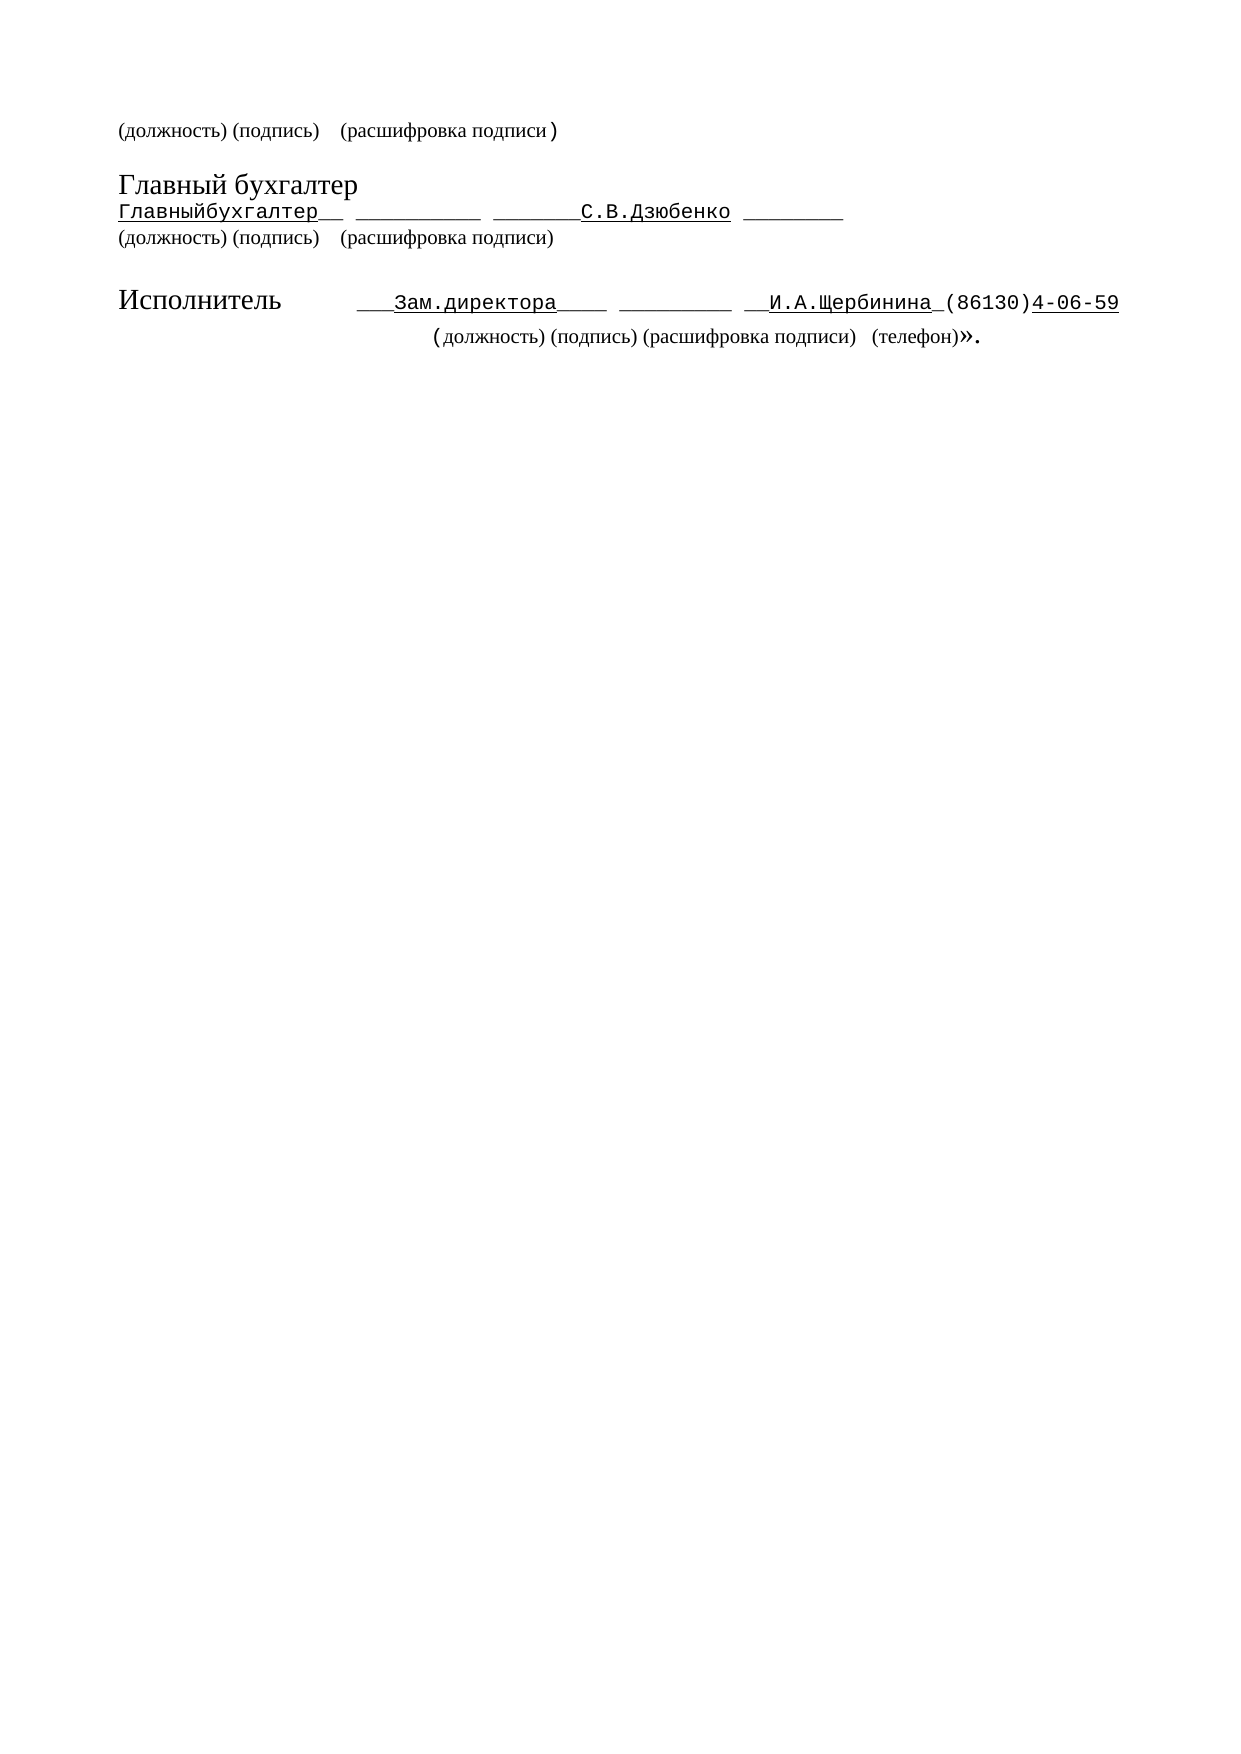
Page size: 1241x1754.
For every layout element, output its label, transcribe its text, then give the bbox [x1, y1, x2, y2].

text (должность) (подпись) (расшифровка подписи) [118, 118, 1122, 144]
text Исполнитель ___Зам.директора____ _________ __И.А.Щербинина_(86130)4-06-59 [118, 282, 1122, 316]
text Главный бухгалтер [118, 167, 1122, 201]
text Главныйбухгалтер__ __________ _______С.В.Дзюбенко ________ [118, 201, 1122, 225]
text (должность) (подпись) (расшифровка подписи) [118, 225, 1122, 249]
text (должность) (подпись) (расшифровка подписи) (телефон)». [118, 316, 1122, 349]
